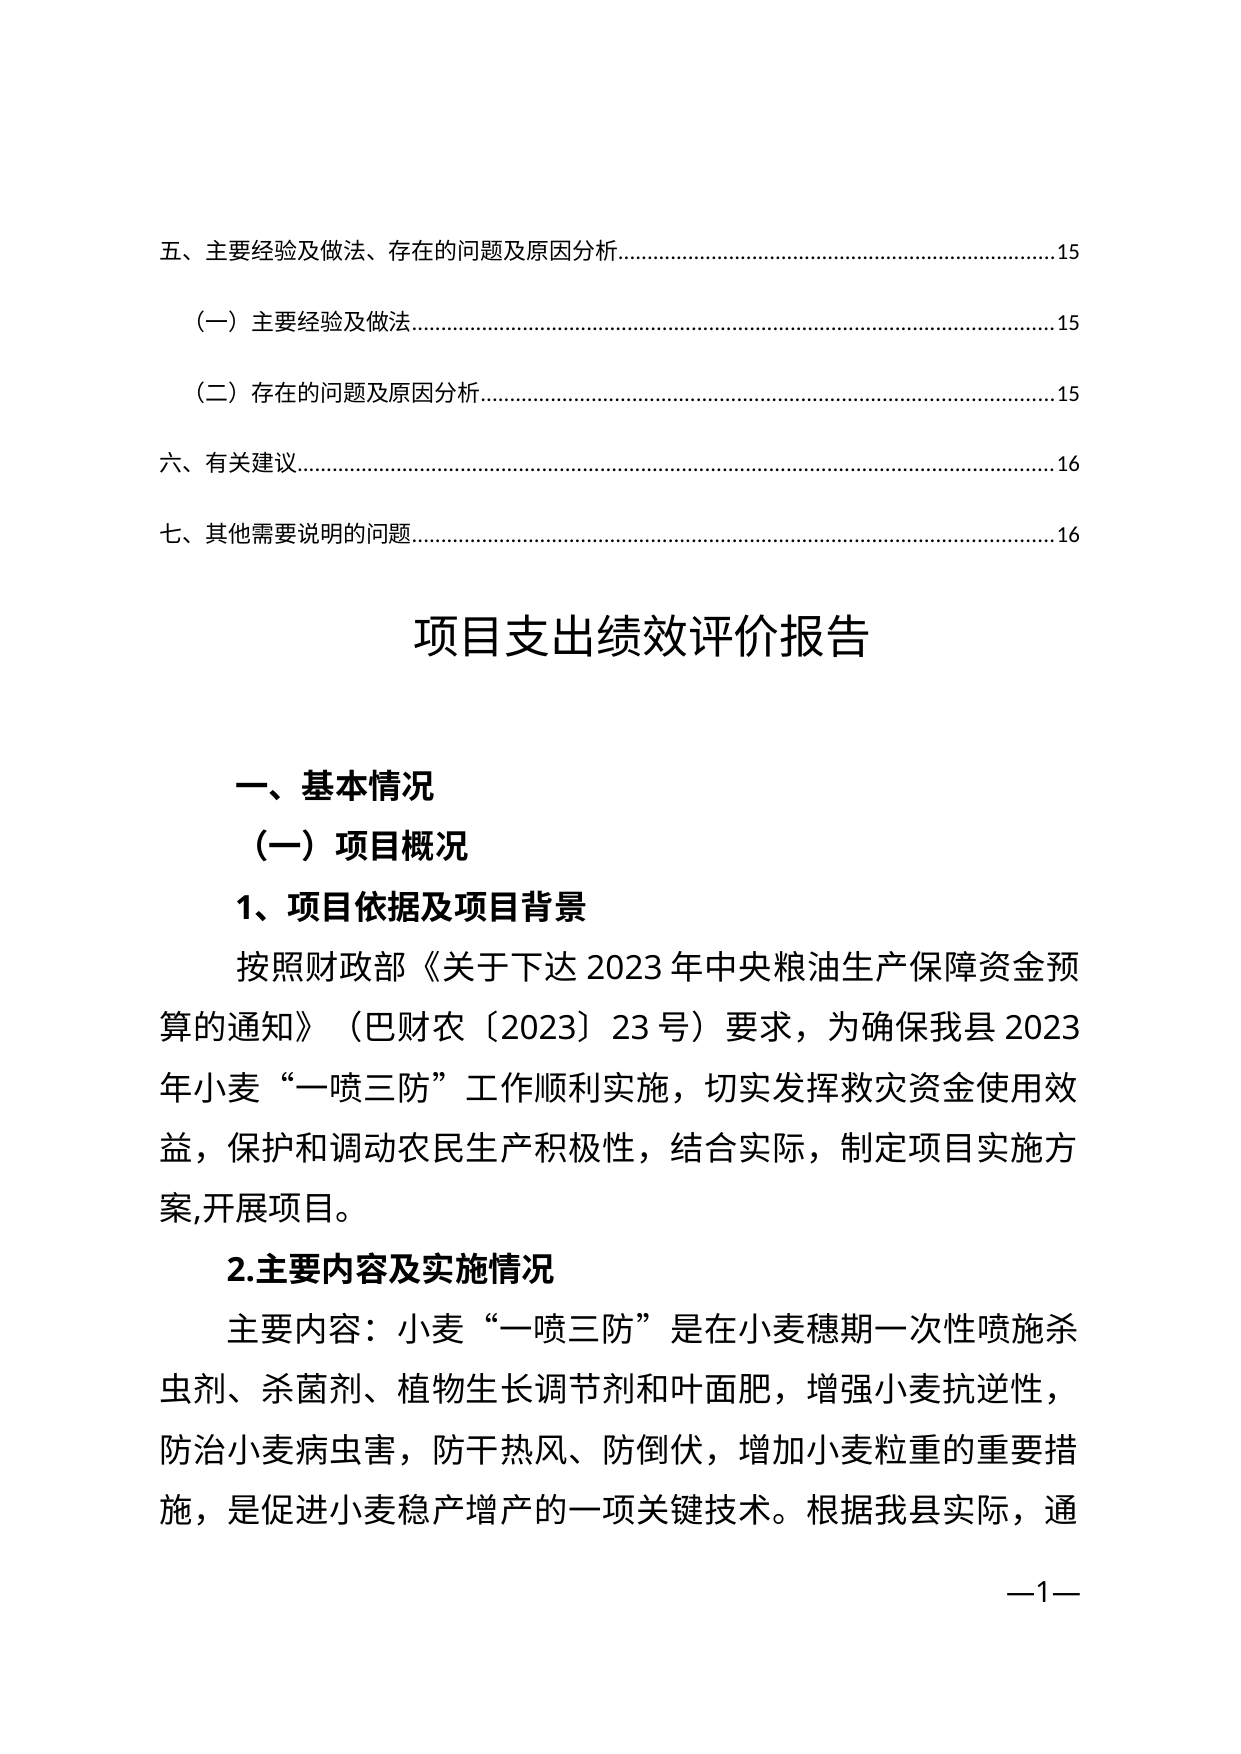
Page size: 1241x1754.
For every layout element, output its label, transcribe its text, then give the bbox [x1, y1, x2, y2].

text 五、主要经验及做法、存在的问题及原因分析 15 [159, 219, 1081, 280]
text （一）主要经验及做法 15 [182, 290, 1081, 350]
text （二）存在的问题及原因分析 15 [182, 361, 1081, 421]
text 一、基本情况 [201, 754, 1081, 814]
text 按照财政部《关于下达2023年中央粮油生产保障资金预算的通知》（巴财农〔2023〕23号）要求，为确保我县2023年小麦“一喷三防”工作顺利实施，切实发挥救灾资金使用效益，保护和调动农民生产积极性，结合实际，制定项目实施方案,开展项目。 [159, 935, 1081, 1236]
text 2.主要内容及实施情况 [159, 1236, 1081, 1297]
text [159, 1297, 1081, 1538]
text 1、项目依据及项目背景 [201, 874, 1081, 935]
text 六、有关建议 16 [159, 432, 1081, 492]
text （一）项目概况 [201, 814, 1081, 874]
text 项目支出绩效评价报告 [159, 573, 1081, 694]
text 七、其他需要说明的问题 16 [159, 502, 1081, 563]
